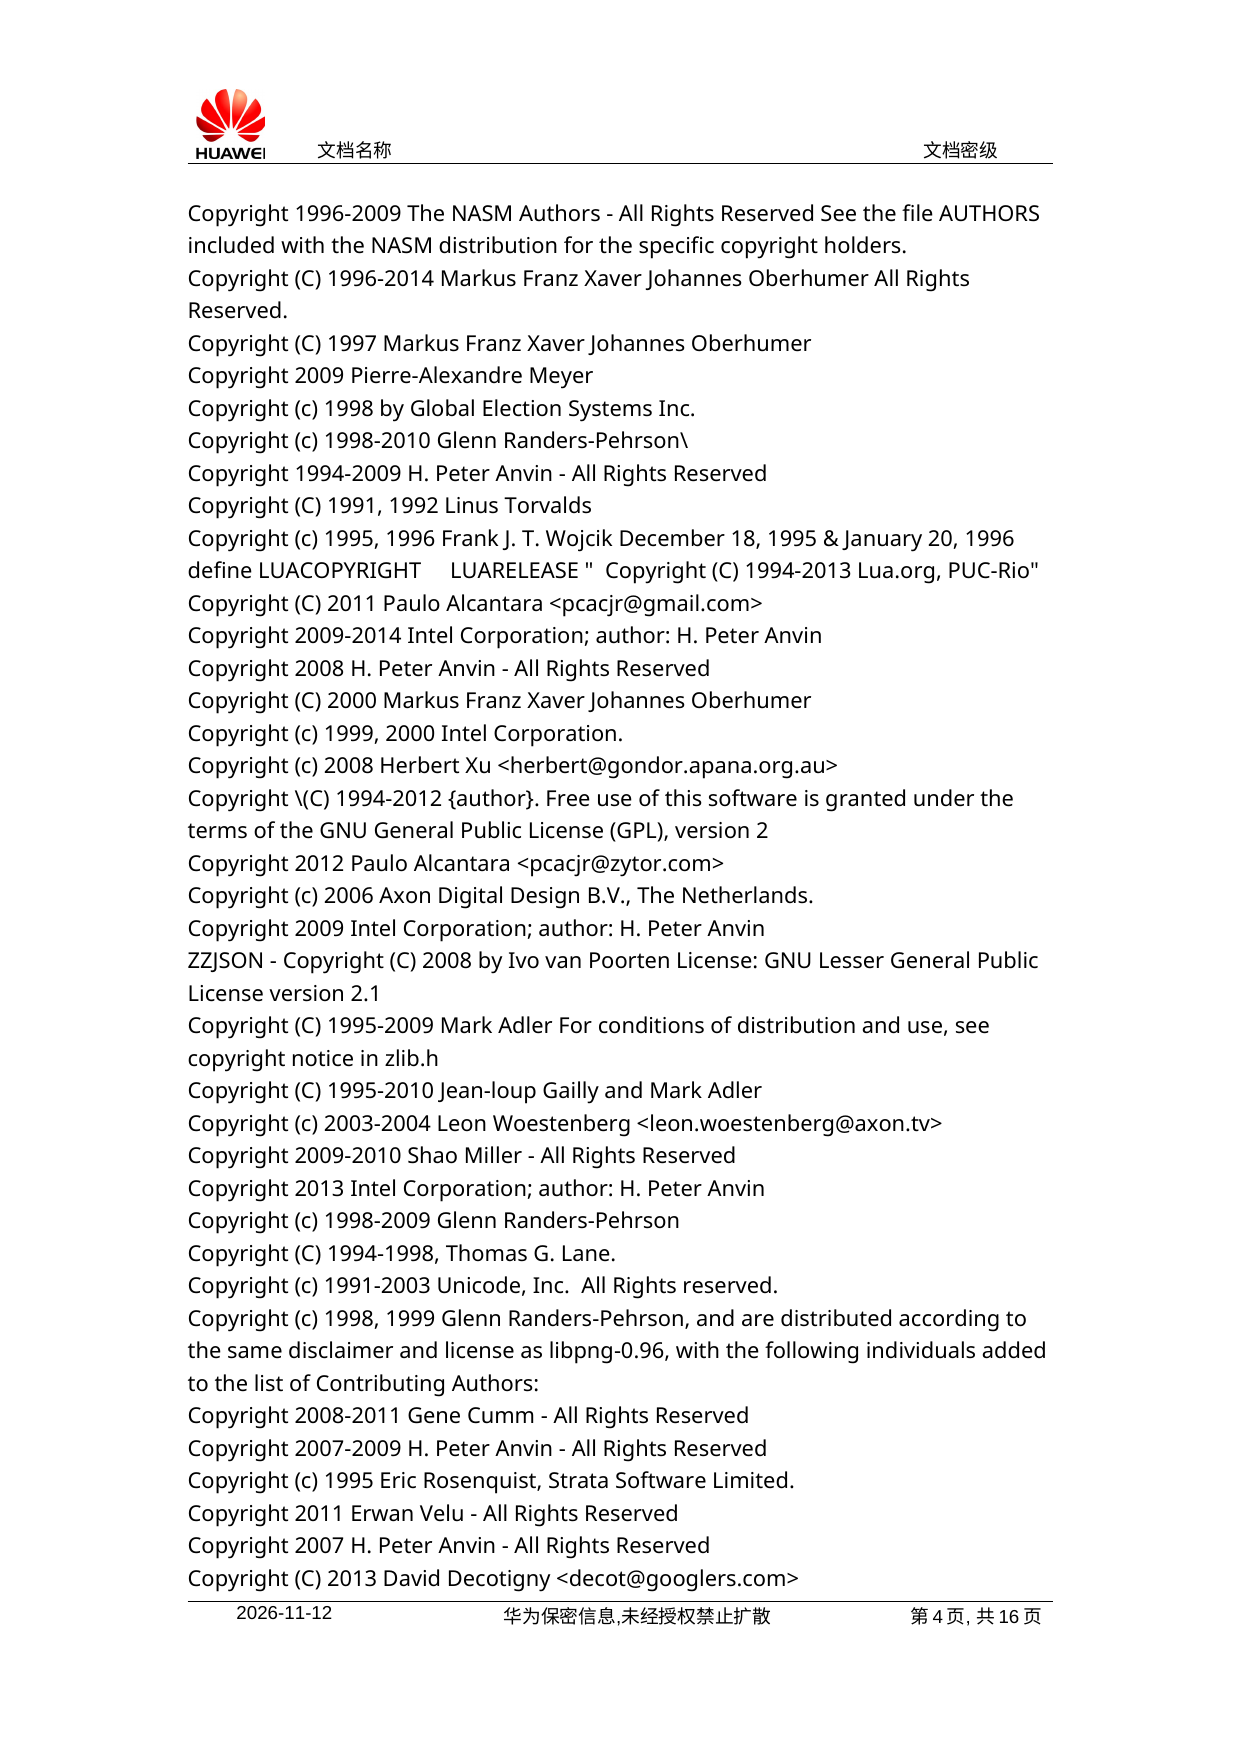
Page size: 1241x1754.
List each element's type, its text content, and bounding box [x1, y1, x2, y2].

text Copyright (C) 1995-2010 Jean-loup Gailly and Mark Adler [187, 1074, 1053, 1106]
text Copyright (C) 1995-2009 Mark Adler For conditions of distribution and use, see copyright notice in zlib.h [187, 1009, 1053, 1074]
text Copyright 2009 Pierre-Alexandre Meyer [187, 359, 1053, 391]
text define LUACOPYRIGHT LUARELEASE " Copyright (C) 1994-2013 Lua.org, PUC-Rio" [187, 554, 1053, 586]
picture [196, 89, 265, 159]
text Copyright (C) 2011 Paulo Alcantara <pcacjr@gmail.com> [187, 586, 1053, 619]
text Copyright (c) 1998-2009 Glenn Randers-Pehrson [187, 1204, 1053, 1236]
text Copyright (c) 1995 Eric Rosenquist, Strata Software Limited. [187, 1464, 1053, 1496]
text Copyright (C) 2000 Markus Franz Xaver Johannes Oberhumer [187, 684, 1053, 716]
text Copyright 1994-2009 H. Peter Anvin - All Rights Reserved [187, 456, 1053, 489]
text Copyright \(C) 1994-2012 {author}. Free use of this software is granted under the terms of the GNU General Public License (GPL), version 2 [187, 781, 1053, 846]
text Copyright (c) 1995, 1996 Frank J. T. Wojcik December 18, 1995 & January 20, 1996 [187, 521, 1053, 554]
text Copyright 2007 H. Peter Anvin - All Rights Reserved [187, 1529, 1053, 1561]
text Copyright (C) 1991, 1992 Linus Torvalds [187, 489, 1053, 521]
text Copyright 2007-2009 H. Peter Anvin - All Rights Reserved [187, 1431, 1053, 1464]
text Copyright 2008-2011 Gene Cumm - All Rights Reserved [187, 1399, 1053, 1431]
text Copyright 2009 Intel Corporation; author: H. Peter Anvin [187, 911, 1053, 944]
text Copyright 2013 Intel Corporation; author: H. Peter Anvin [187, 1171, 1053, 1204]
text ZZJSON - Copyright (C) 2008 by Ivo van Poorten License: GNU Lesser General Public License version 2.1 [187, 944, 1053, 1009]
text Copyright (c) 2008 Herbert Xu <herbert@gondor.apana.org.au> [187, 749, 1053, 781]
text Copyright 2009-2010 Shao Miller - All Rights Reserved [187, 1139, 1053, 1171]
text Copyright (c) 1991-2003 Unicode, Inc. All Rights reserved. [187, 1269, 1053, 1301]
text Copyright (c) 2003-2004 Leon Woestenberg <leon.woestenberg@axon.tv> [187, 1106, 1053, 1139]
text Copyright (c) 2006 Axon Digital Design B.V., The Netherlands. [187, 879, 1053, 911]
text Copyright (c) 1998 by Global Election Systems Inc. [187, 391, 1053, 424]
text Copyright 1996-2009 The NASM Authors - All Rights Reserved See the file AUTHORS included with the NASM distribution for the specific copyright holders. [187, 196, 1053, 261]
text Copyright (c) 1998-2010 Glenn Randers-Pehrson\ [187, 424, 1053, 456]
text Copyright (C) 1997 Markus Franz Xaver Johannes Oberhumer [187, 326, 1053, 359]
text Copyright (c) 1999, 2000 Intel Corporation. [187, 716, 1053, 749]
text Copyright (C) 1994-1998, Thomas G. Lane. [187, 1236, 1053, 1269]
text Copyright 2009-2014 Intel Corporation; author: H. Peter Anvin [187, 619, 1053, 651]
text Copyright 2008 H. Peter Anvin - All Rights Reserved [187, 651, 1053, 684]
text Copyright (C) 1996-2014 Markus Franz Xaver Johannes Oberhumer All Rights Reserved. [187, 261, 1053, 326]
text Copyright (C) 2013 David Decotigny <decot@googlers.com> [187, 1561, 1053, 1594]
text Copyright 2012 Paulo Alcantara <pcacjr@zytor.com> [187, 846, 1053, 879]
text Copyright (c) 1998, 1999 Glenn Randers-Pehrson, and are distributed according to the same disclaimer and license as libpng-0.96, with the following individuals added to the list of Contributing Authors: [187, 1301, 1053, 1399]
text Copyright 2011 Erwan Velu - All Rights Reserved [187, 1496, 1053, 1529]
